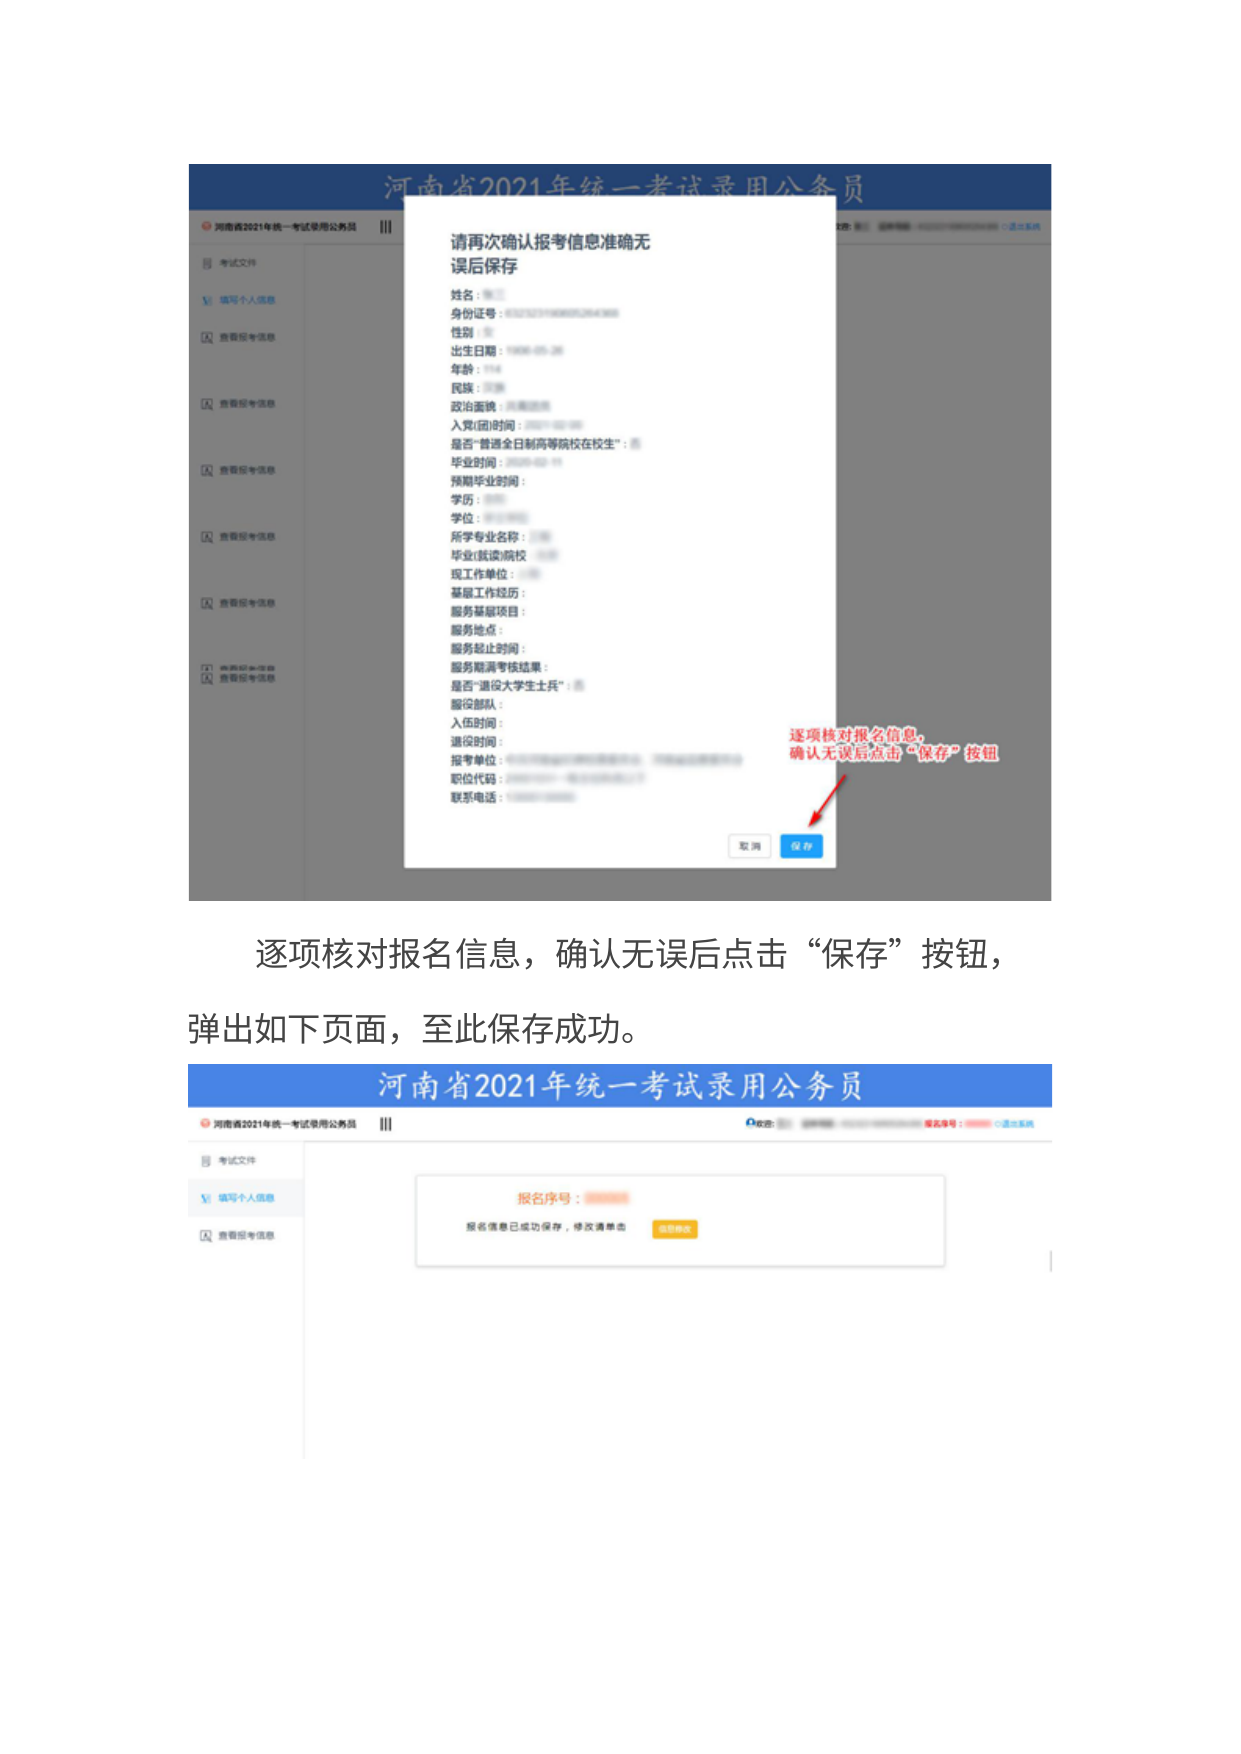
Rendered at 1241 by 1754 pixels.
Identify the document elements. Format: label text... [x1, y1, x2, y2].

text 逐项核对报名信息，确认无误后点击“保存”按钮，弹出如下页面，至此保存成功。 [187, 914, 1053, 1064]
picture [188, 1064, 1053, 1459]
picture [188, 164, 1052, 901]
